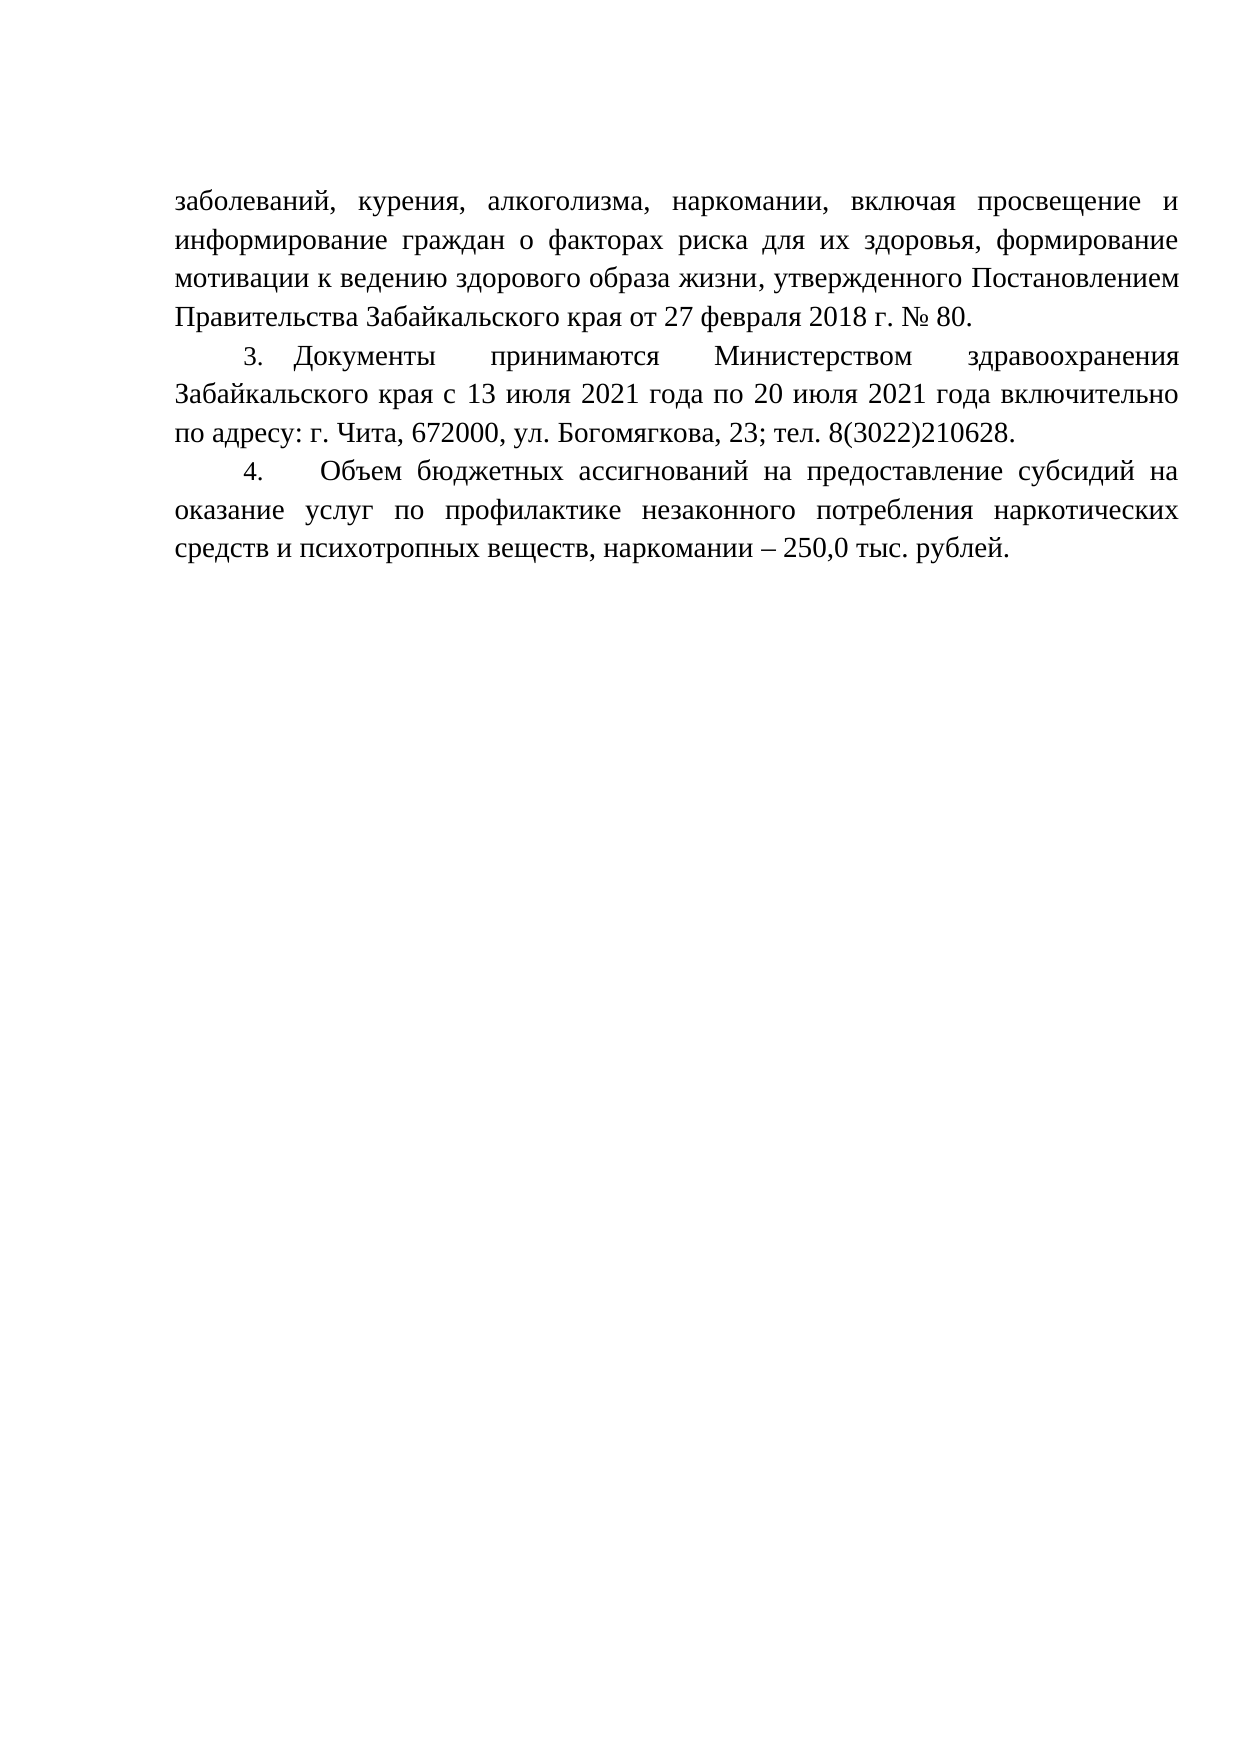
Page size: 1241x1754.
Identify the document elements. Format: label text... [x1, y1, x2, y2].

list Объем бюджетных ассигнований на предоставление субсидий на оказание услуг по профилактике незаконного потребления наркотических средств и психотропных веществ, наркомании – 250,0 тыс. рублей. [174, 453, 1179, 564]
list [174, 183, 1179, 333]
list Документы принимаются Министерством здравоохранения Забайкальского края с 13 июля 2021 года по 20 июля 2021 года включительно по адресу: г. Чита, 672000, ул. Богомягкова, 23; тел. 8(3022)210628. [174, 338, 1179, 448]
